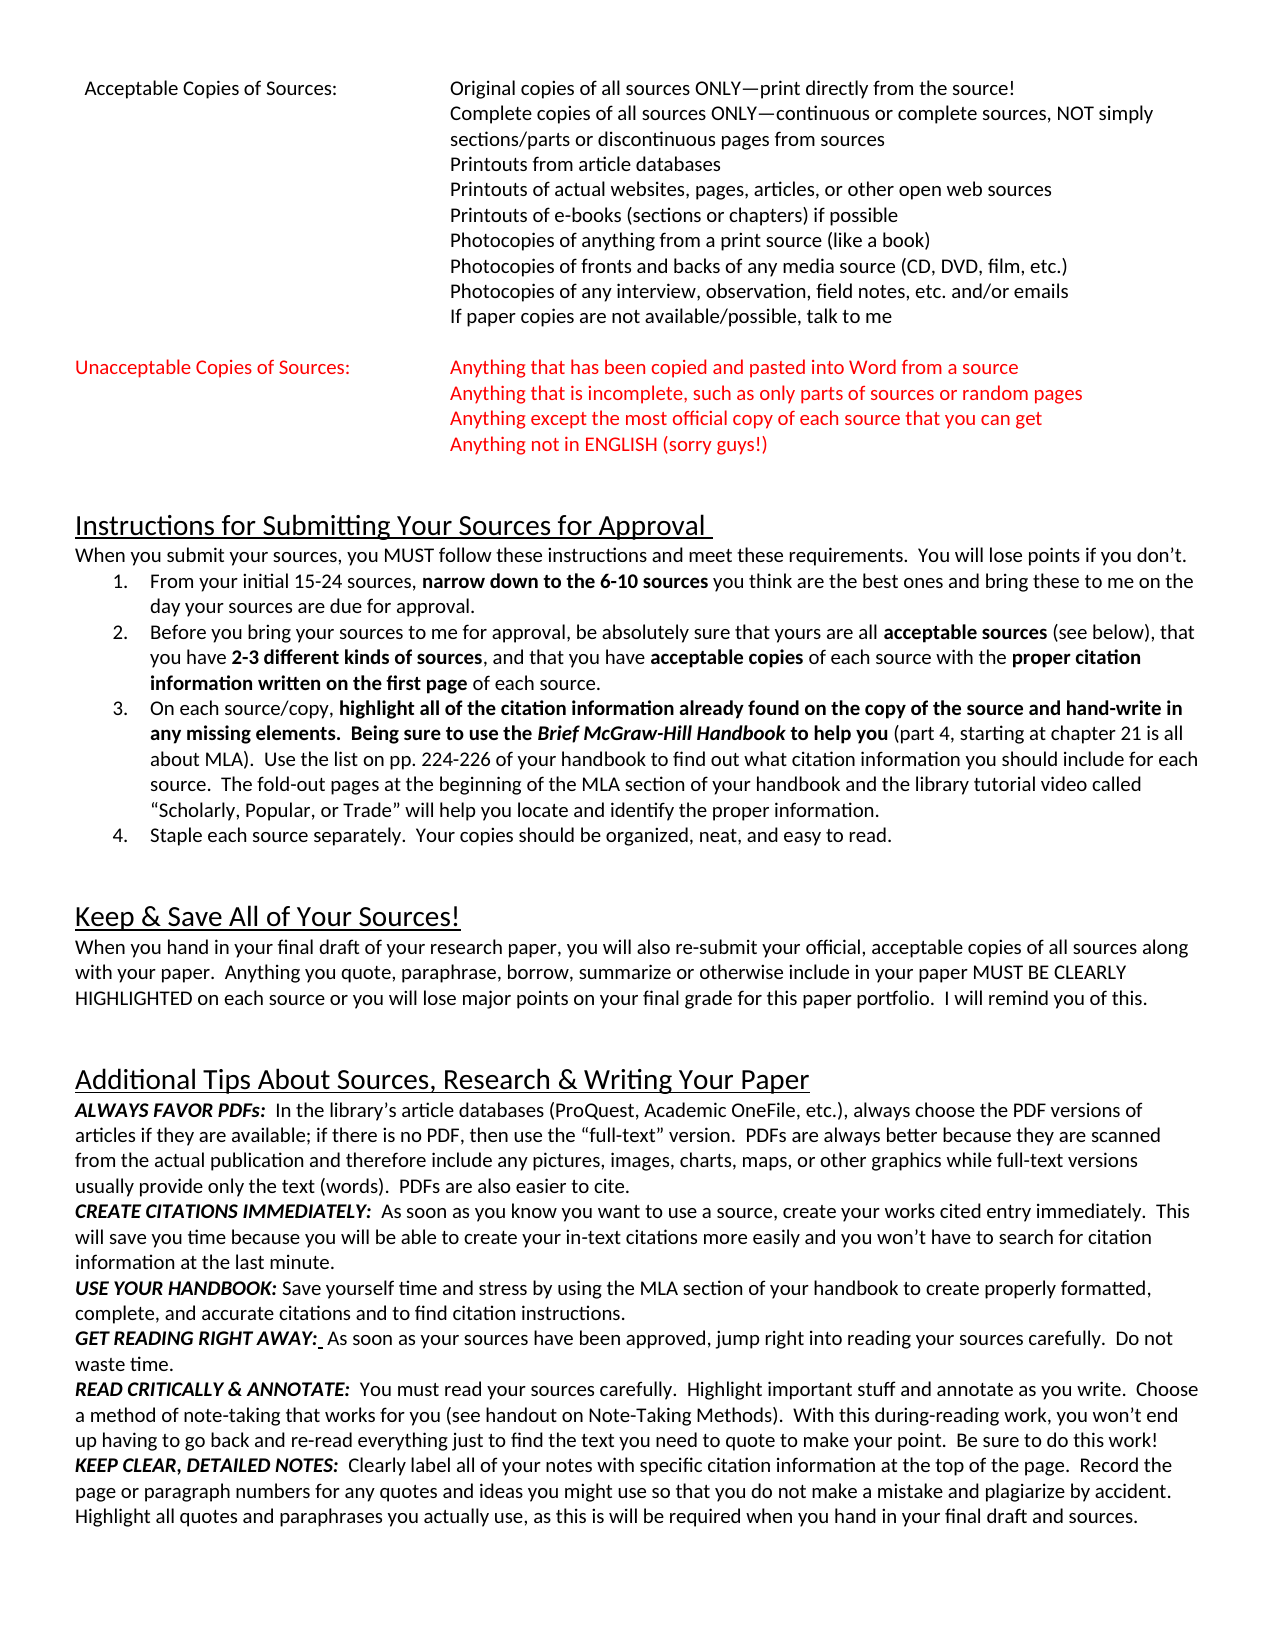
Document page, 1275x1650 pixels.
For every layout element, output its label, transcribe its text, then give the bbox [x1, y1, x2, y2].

list Staple each source separately. Your copies should be organized, neat, and easy to read. [112, 822, 1200, 848]
text Photocopies of any interview, observation, field notes, etc. and/or emails [75, 278, 1200, 304]
text Instructions for Submitting Your Sources for Approval [75, 507, 1200, 543]
text Anything that is incomplete, such as only parts of sources or random pages [75, 380, 1200, 405]
text GET READING RIGHT AWAY: As soon as your sources have been approved, jump right into reading your sources carefully. Do not waste time. [75, 1326, 1200, 1376]
list On each source/copy, highlight all of the citation information already found on the copy of the source and hand-write in any missing elements. Being sure to use the Brief McGraw-Hill Handbook to help you (part 4, starting at chapter 21 is all about MLA). Use the list on pp. 224-226 of your handbook to find out what citation information you should include for each source. The fold-out pages at the beginning of the MLA section of your handbook and the library tutorial video called “Scholarly, Popular, or Trade” will help you locate and identify the proper information. [112, 695, 1200, 822]
text Anything except the most official copy of each source that you can get [75, 405, 1200, 431]
text Printouts of actual websites, pages, articles, or other open web sources [75, 177, 1200, 202]
text USE YOUR HANDBOOK: Save yourself time and stress by using the MLA section of your handbook to create properly formatted, complete, and accurate citations and to find citation instructions. [75, 1275, 1200, 1326]
text Photocopies of fronts and backs of any media source (CD, DVD, film, etc.) [75, 253, 1200, 278]
text Additional Tips About Sources, Research & Writing Your Paper [75, 1061, 1200, 1097]
text CREATE CITATIONS IMMEDIATELY: As soon as you know you want to use a source, create your works cited entry immediately. This will save you time because you will be able to create your in-text citations more easily and you won’t have to search for citation information at the last minute. [75, 1198, 1200, 1275]
text When you submit your sources, you MUST follow these instructions and meet these requirements. You will lose points if you don’t. [75, 543, 1200, 568]
text If paper copies are not available/possible, talk to me [75, 304, 1200, 329]
text Complete copies of all sources ONLY—continuous or complete sources, NOT simply sections/parts or discontinuous pages from sources [450, 100, 1200, 151]
list Before you bring your sources to me for approval, be absolutely sure that yours are all acceptable sources (see below), that you have 2-3 different kinds of sources, and that you have acceptable copies of each source with the proper citation information written on the first page of each source. [112, 619, 1200, 695]
list From your initial 15-24 sources, narrow down to the 6-10 sources you think are the best ones and bring these to me on the day your sources are due for approval. [112, 568, 1200, 619]
text ALWAYS FAVOR PDFs: In the library’s article databases (ProQuest, Academic OneFile, etc.), always choose the PDF versions of articles if they are available; if there is no PDF, then use the “full-text” version. PDFs are always better because they are scanned from the actual publication and therefore include any pictures, images, charts, maps, or other graphics while full-text versions usually provide only the text (words). PDFs are also easier to cite. [75, 1097, 1200, 1198]
text KEEP CLEAR, DETAILED NOTES: Clearly label all of your notes with specific citation information at the top of the page. Record the page or paragraph numbers for any quotes and ideas you might use so that you do not make a mistake and plagiarize by accident. Highlight all quotes and paraphrases you actually use, as this is will be required when you hand in your final draft and sources. [75, 1453, 1200, 1529]
text Unacceptable Copies of Sources: Anything that has been copied and pasted into Word from a source [75, 354, 1200, 380]
text Printouts of e-books (sections or chapters) if possible [75, 202, 1200, 227]
text Keep & Save All of Your Sources! [75, 898, 1200, 934]
text Anything not in ENGLISH (sorry guys!) [75, 431, 1200, 456]
text Acceptable Copies of Sources: Original copies of all sources ONLY—print directly from the source! [75, 75, 1200, 100]
text Photocopies of anything from a print source (like a book) [75, 227, 1200, 253]
text READ CRITICALLY & ANNOTATE: You must read your sources carefully. Highlight important stuff and annotate as you write. Choose a method of note-taking that works for you (see handout on Note-Taking Methods). With this during-reading work, you won’t end up having to go back and re-read everything just to find the text you need to quote to make your point. Be sure to do this work! [75, 1376, 1200, 1453]
text When you hand in your final draft of your research paper, you will also re-submit your official, acceptable copies of all sources along with your paper. Anything you quote, paraphrase, borrow, summarize or otherwise include in your paper MUST BE CLEARLY HIGHLIGHTED on each source or you will lose major points on your final grade for this paper portfolio. I will remind you of this. [75, 934, 1200, 1010]
text Printouts from article databases [375, 151, 1200, 177]
